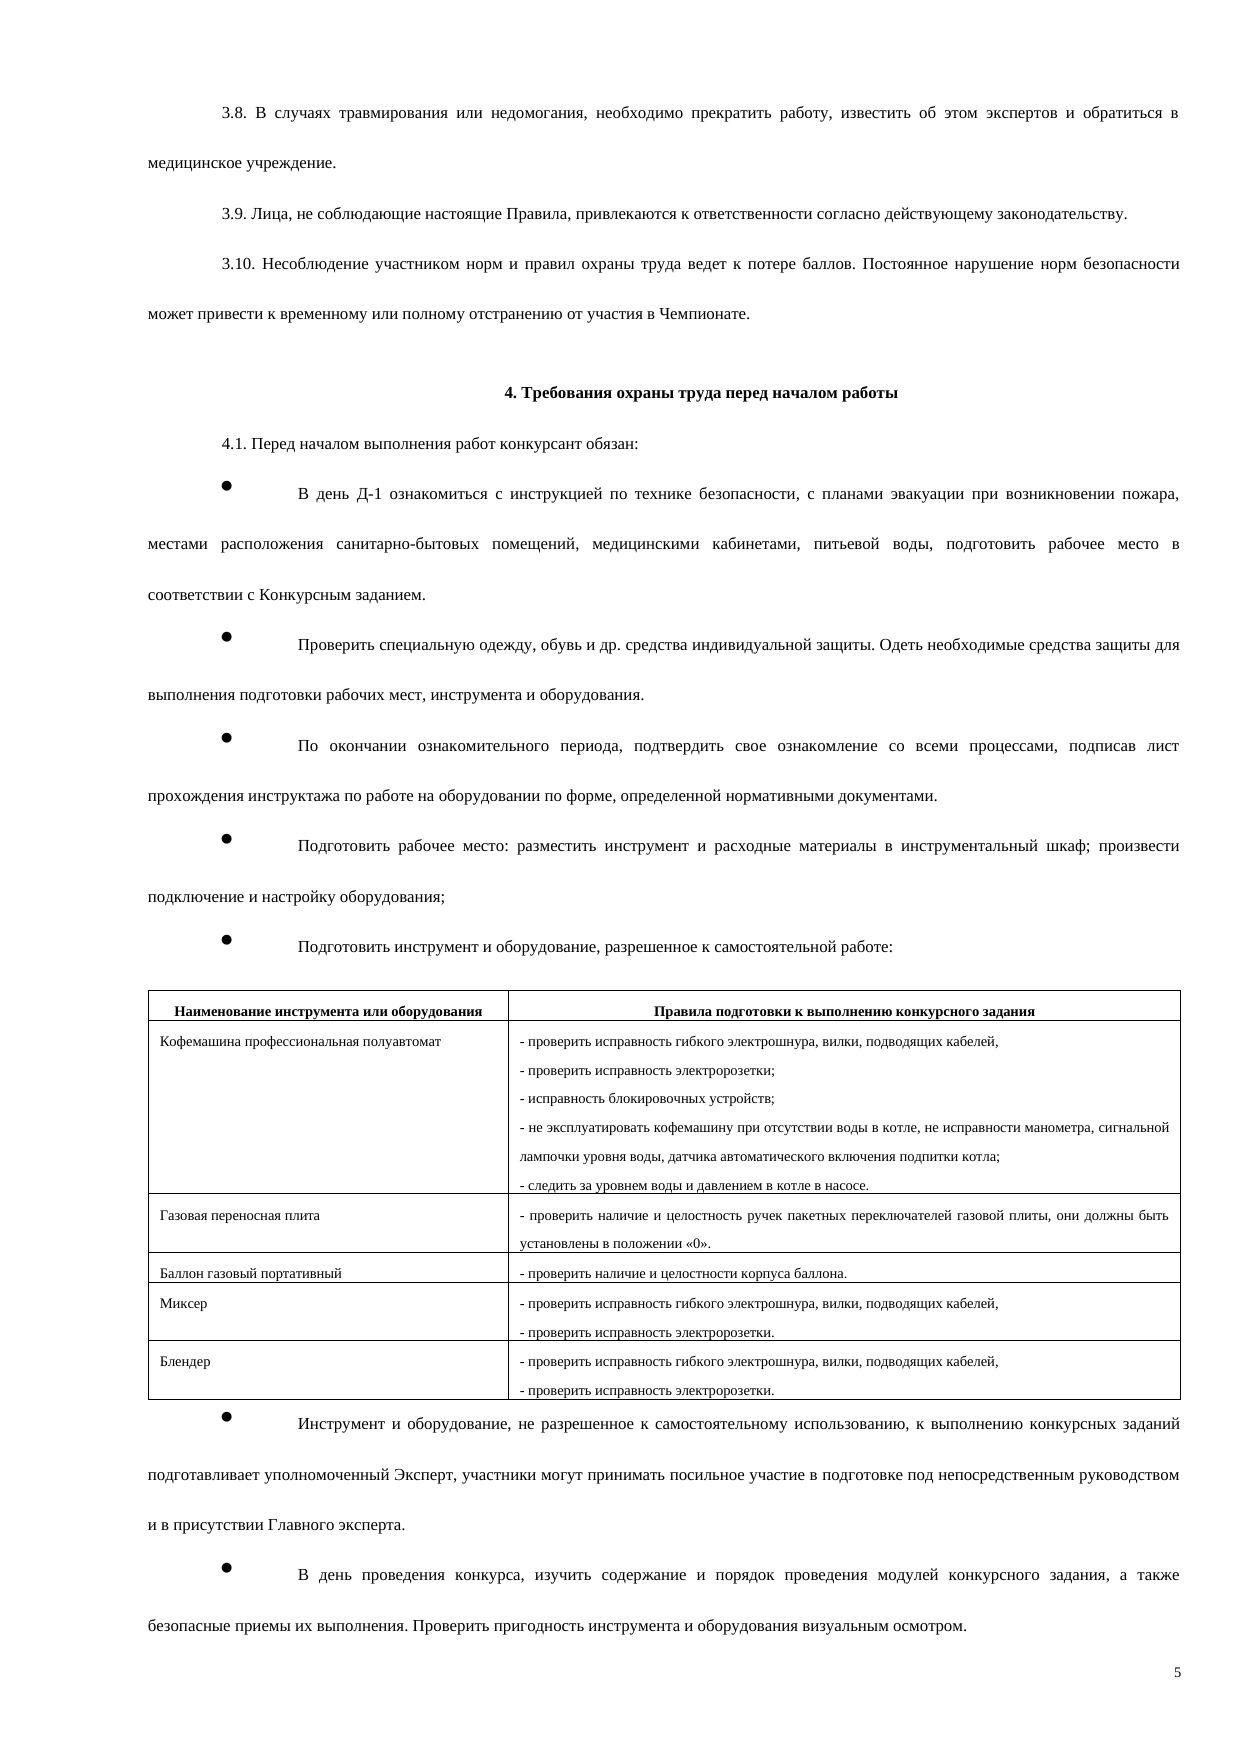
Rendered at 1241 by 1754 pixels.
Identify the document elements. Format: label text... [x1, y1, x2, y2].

table_header Правила подготовки к выполнению конкурсного задания [509, 991, 1180, 1020]
table_cell - проверить наличие и целостность ручек пакетных переключателей газовой плиты, они должны быть установлены в положении «0». [509, 1194, 1180, 1252]
list Подготовить инструмент и оборудование, разрешенное к самостоятельной работе: [148, 923, 1181, 956]
table_header Наименование инструмента или оборудования [149, 991, 508, 1020]
table_cell Блендер [149, 1341, 508, 1399]
table_cell - проверить наличие и целостности корпуса баллона. [509, 1253, 1180, 1282]
text 4. Требования охраны труда перед началом работы [148, 369, 1181, 402]
table_cell Миксер [149, 1283, 508, 1340]
list Подготовить рабочее место: разместить инструмент и расходные материалы в инструментальный шкаф; произвести подключение и настройку оборудования; [148, 822, 1181, 906]
list В день проведения конкурса, изучить содержание и порядок проведения модулей конкурсного задания, а также безопасные приемы их выполнения. Проверить пригодность инструмента и оборудования визуальным осмотром. [148, 1551, 1181, 1635]
list В день Д-1 ознакомиться с инструкцией по технике безопасности, с планами эвакуации при возникновении пожара, местами расположения санитарно-бытовых помещений, медицинскими кабинетами, питьевой воды, подготовить рабочее место в соответствии с Конкурсным заданием. [148, 469, 1181, 604]
table_cell - проверить исправность гибкого электрошнура, вилки, подводящих кабелей, - проверить исправность электророзетки. [509, 1341, 1180, 1399]
text 3.8. В случаях травмирования или недомогания, необходимо прекратить работу, известить об этом экспертов и обратиться в медицинское учреждение. [148, 89, 1181, 172]
list Инструмент и оборудование, не разрешенное к самостоятельному использованию, к выполнению конкурсных заданий подготавливает уполномоченный Эксперт, участники могут принимать посильное участие в подготовке под непосредственным руководством и в присутствии Главного эксперта. [148, 1400, 1181, 1534]
table_cell Газовая переносная плита [149, 1194, 508, 1252]
text 4.1. Перед началом выполнения работ конкурсант обязан: [148, 419, 1181, 453]
text 3.10. Несоблюдение участником норм и правил охраны труда ведет к потере баллов. Постоянное нарушение норм безопасности может привести к временному или полному отстранению от участия в Чемпионате. [148, 239, 1181, 323]
list По окончании ознакомительного периода, подтвердить свое ознакомление со всеми процессами, подписав лист прохождения инструктажа по работе на оборудовании по форме, определенной нормативными документами. [148, 721, 1181, 805]
table_cell - проверить исправность гибкого электрошнура, вилки, подводящих кабелей, - проверить исправность электророзетки. [509, 1283, 1180, 1340]
text 3.9. Лица, не соблюдающие настоящие Правила, привлекаются к ответственности согласно действующему законодательству. [148, 189, 1181, 223]
table_cell Кофемашина профессиональная полуавтомат [149, 1021, 508, 1193]
table_cell Баллон газовый портативный [149, 1253, 508, 1282]
list Проверить специальную одежду, обувь и др. средства индивидуальной защиты. Одеть необходимые средства защиты для выполнения подготовки рабочих мест, инструмента и оборудования. [148, 621, 1181, 704]
table_cell - проверить исправность гибкого электрошнура, вилки, подводящих кабелей, - проверить исправность электророзетки; - исправность блокировочных устройств; - не эксплуатировать кофемашину при отсутствии воды в котле, не исправности манометра, сигнальной лампочки уровня воды, датчика автоматического включения подпитки котла; - следить за уровнем воды и давлением в котле в насосе. [509, 1021, 1180, 1193]
